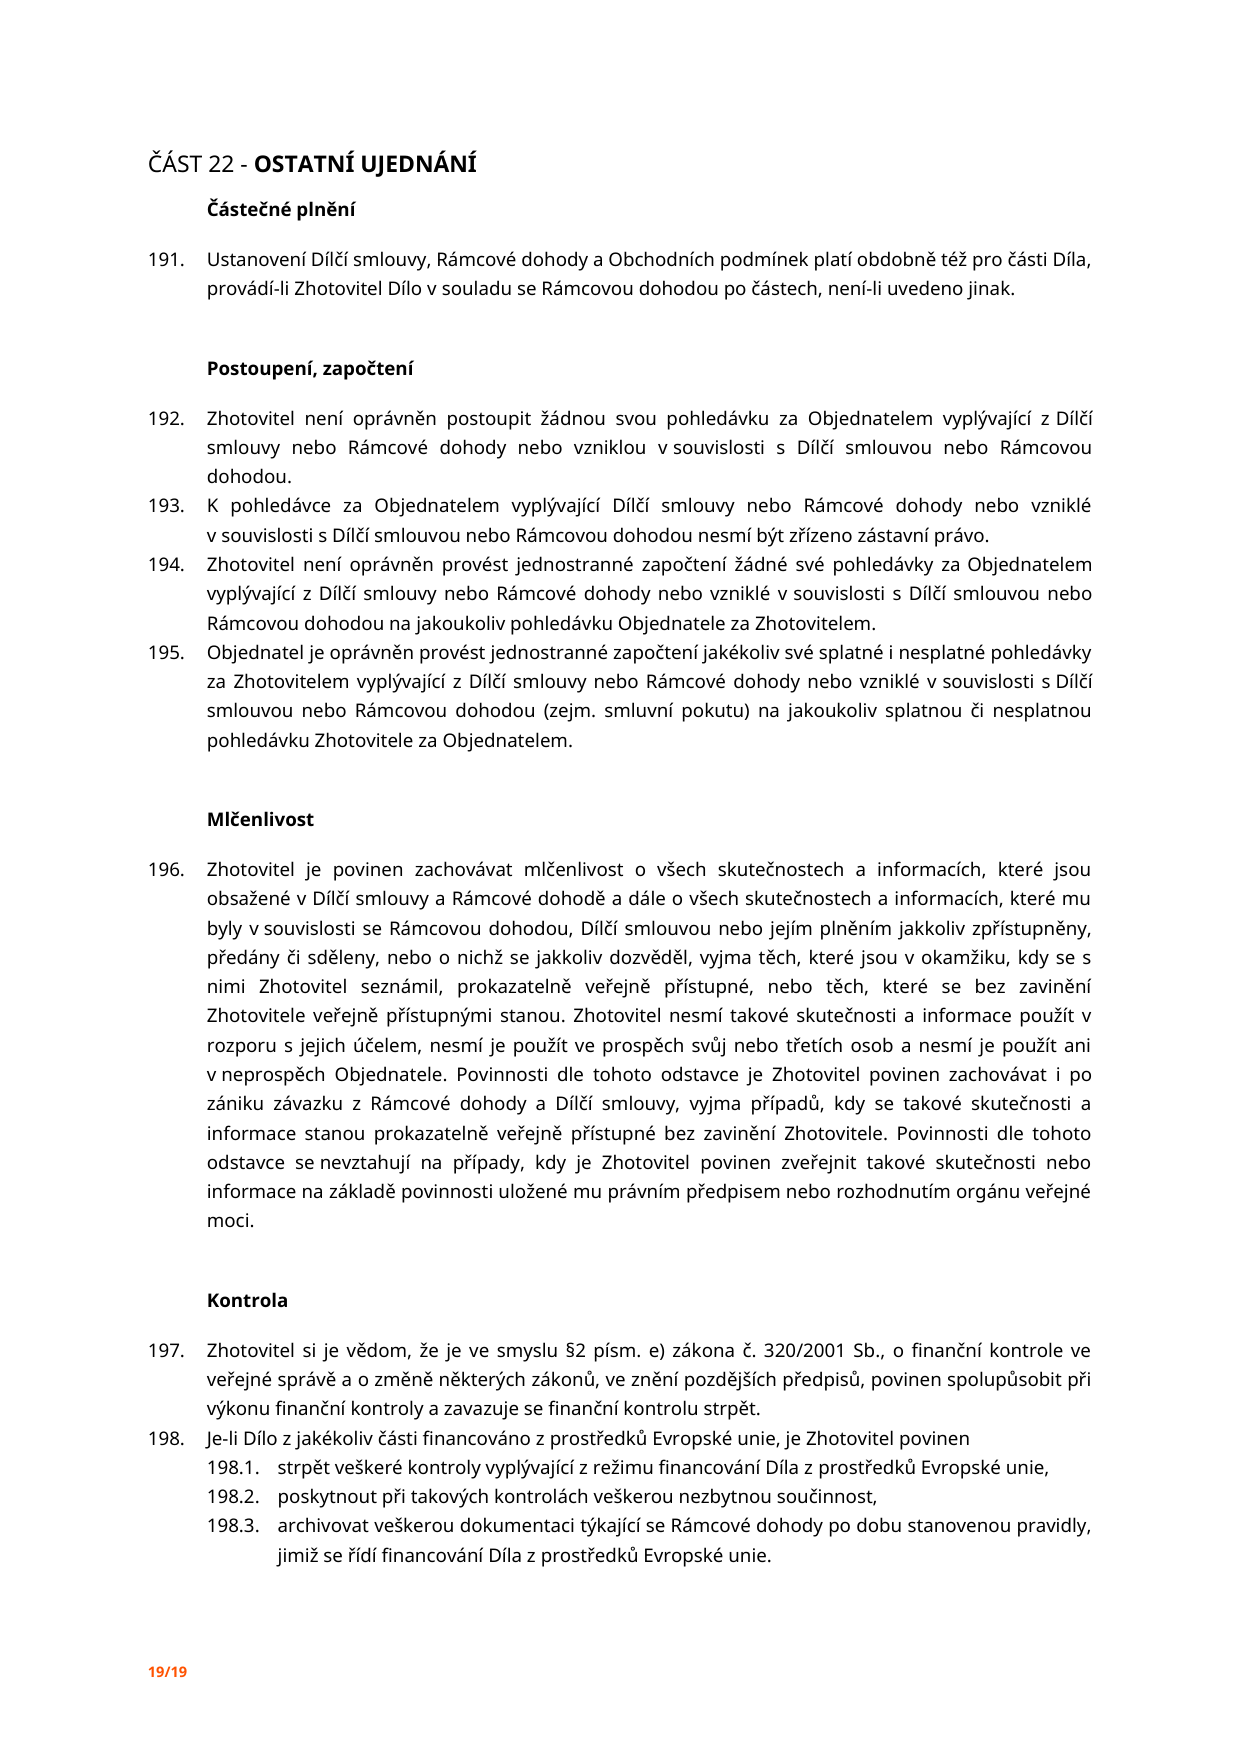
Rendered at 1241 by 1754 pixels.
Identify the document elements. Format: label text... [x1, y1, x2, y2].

list Zhotovitel je povinen zachovávat mlčenlivost o všech skutečnostech a informacích, které jsou obsažené v Dílčí smlouvy a Rámcové dohodě a dále o všech skutečnostech a informacích, které mu byly v souvislosti se Rámcovou dohodou, Dílčí smlouvou nebo jejím plněním jakkoliv zpřístupněny, předány či sděleny, nebo o nichž se jakkoliv dozvěděl, vyjma těch, které jsou v okamžiku, kdy se s nimi Zhotovitel seznámil, prokazatelně veřejně přístupné, nebo těch, které se bez zavinění Zhotovitele veřejně přístupnými stanou. Zhotovitel nesmí takové skutečnosti a informace použít v rozporu s jejich účelem, nesmí je použít ve prospěch svůj nebo třetích osob a nesmí je použít ani v neprospěch Objednatele. Povinnosti dle tohoto odstavce je Zhotovitel povinen zachovávat i po zániku závazku z Rámcové dohody a Dílčí smlouvy, vyjma případů, kdy se takové skutečnosti a informace stanou prokazatelně veřejně přístupné bez zavinění Zhotovitele. Povinnosti dle tohoto odstavce se nevztahují na případy, kdy je Zhotovitel povinen zveřejnit takové skutečnosti nebo informace na základě povinnosti uložené mu právním předpisem nebo rozhodnutím orgánu veřejné moci. [148, 856, 1093, 1233]
subtitle OSTATNÍ UJEDNÁNÍ [148, 148, 1093, 179]
text Postoupení, započtení [148, 355, 1093, 380]
text Kontrola [207, 1287, 1093, 1312]
list Ustanovení Dílčí smlouvy, Rámcové dohody a Obchodních podmínek platí obdobně též pro části Díla, provádí-li Zhotovitel Dílo v souladu se Rámcovou dohodou po částech, není-li uvedeno jinak. [148, 246, 1093, 301]
list Zhotovitel není oprávněn provést jednostranné započtení žádné své pohledávky za Objednatelem vyplývající z Dílčí smlouvy nebo Rámcové dohody nebo vzniklé v souvislosti s Dílčí smlouvou nebo Rámcovou dohodou na jakoukoliv pohledávku Objednatele za Zhotovitelem. [148, 551, 1093, 635]
list Objednatel je oprávněn provést jednostranné započtení jakékoliv své splatné i nesplatné pohledávky za Zhotovitelem vyplývající z Dílčí smlouvy nebo Rámcové dohody nebo vzniklé v souvislosti s Dílčí smlouvou nebo Rámcovou dohodou (zejm. smluvní pokutu) na jakoukoliv splatnou či nesplatnou pohledávku Zhotovitele za Objednatelem. [148, 639, 1093, 752]
text Částečné plnění [207, 196, 1093, 222]
list strpět veškeré kontroly vyplývající z režimu financování Díla z prostředků Evropské unie, [207, 1454, 1093, 1480]
list Je-li Dílo z jakékoliv části financováno z prostředků Evropské unie, je Zhotovitel povinen [148, 1425, 1093, 1450]
list archivovat veškerou dokumentaci týkající se Rámcové dohody po dobu stanovenou pravidly, jimiž se řídí financování Díla z prostředků Evropské unie. [207, 1513, 1093, 1567]
text Mlčenlivost [207, 806, 1093, 832]
list Zhotovitel není oprávněn postoupit žádnou svou pohledávku za Objednatelem vyplývající z Dílčí smlouvy nebo Rámcové dohody nebo vzniklou v souvislosti s Dílčí smlouvou nebo Rámcovou dohodou. [148, 405, 1093, 489]
list Zhotovitel si je vědom, že je ve smyslu §2 písm. e) zákona č. 320/2001 Sb., o finanční kontrole ve veřejné správě a o změně některých zákonů, ve znění pozdějších předpisů, povinen spolupůsobit při výkonu finanční kontroly a zavazuje se finanční kontrolu strpět. [148, 1337, 1093, 1421]
list poskytnout při takových kontrolách veškerou nezbytnou součinnost, [207, 1483, 1093, 1509]
list K pohledávce za Objednatelem vyplývající Dílčí smlouvy nebo Rámcové dohody nebo vzniklé v souvislosti s Dílčí smlouvou nebo Rámcovou dohodou nesmí být zřízeno zástavní právo. [148, 493, 1093, 547]
